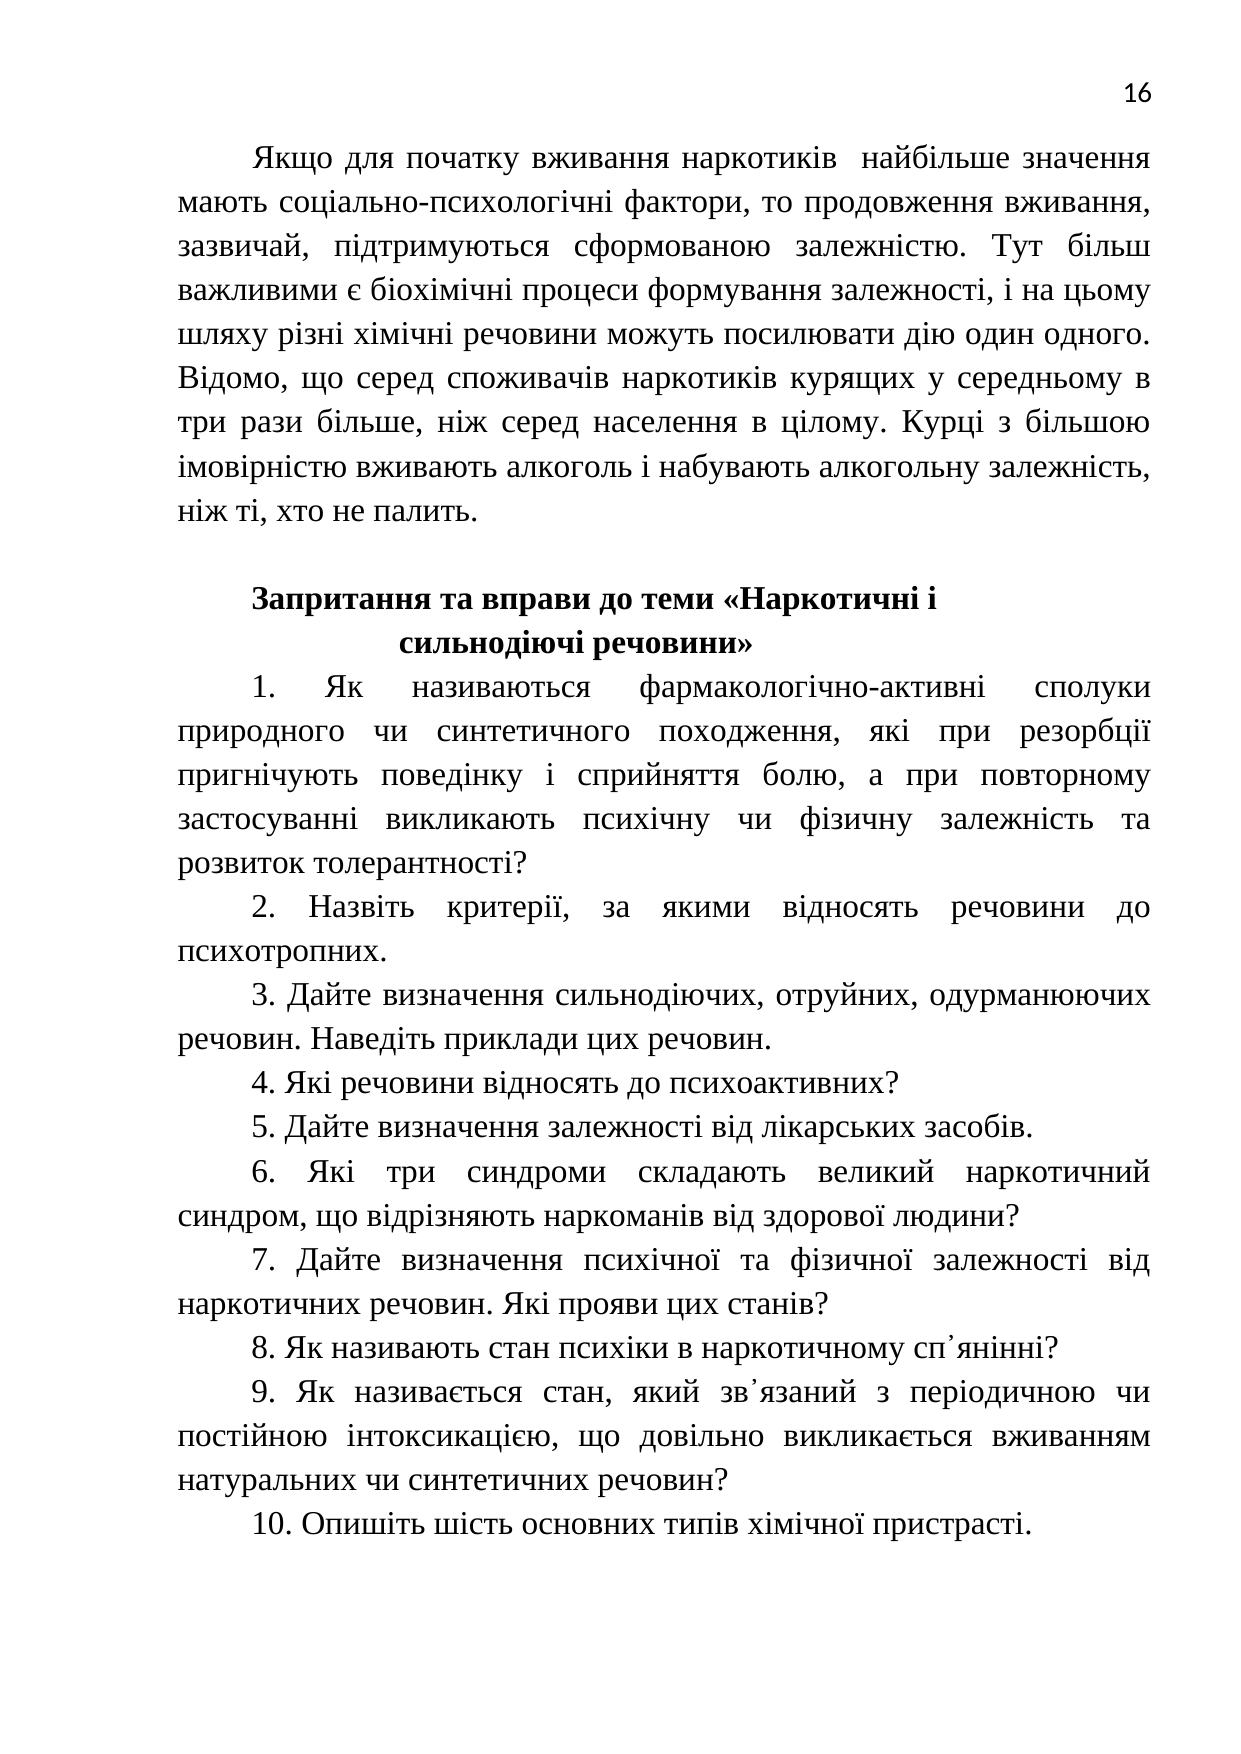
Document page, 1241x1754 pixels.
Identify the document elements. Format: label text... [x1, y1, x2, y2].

text 7. Дайте визначення психічної та фізичної залежності від наркотичних речовин. Які прояви цих станів? [177, 1239, 1152, 1321]
text 3. Дайте визначення сильнодіючих, отруйних, одурманюючих речовин. Наведіть приклади цих речовин. [177, 974, 1152, 1057]
text 9. Як називається стан, який зв᾽язаний з періодичною чи постійною інтоксикацією, що довільно викликається вживанням натуральних чи синтетичних речовин? [177, 1371, 1152, 1498]
text 5. Дайте визначення залежності від лікарських засобів. [177, 1107, 1152, 1145]
text 4. Які речовини відносять до психоактивних? [177, 1063, 1152, 1101]
text Запритання та вправи до теми «Наркотичні і сильнодіючі речовини» [177, 578, 1152, 660]
text 1. Як називаються фармакологічно-активні сполуки природного чи синтетичного походження, які при резорбції пригнічують поведінку і сприйняття болю, а при повторному застосуванні викликають психічну чи фізичну залежність та розвиток толерантності? [177, 666, 1152, 881]
text 2. Назвіть критерії, за якими відносять речовини до психотропних. [177, 886, 1152, 969]
text 8. Як називають стан психіки в наркотичному сп᾽янінні? [177, 1327, 1152, 1365]
text Якщо для початку вживання наркотиків найбільше значення мають соціально-психологічні фактори, то продовження вживання, зазвичай, підтримуються сформованою залежністю. Тут більш важливими є біохімічні процеси формування залежності, і на цьому шляху різні хімічні речовини можуть посилювати дію один одного. Відомо, що серед споживачів наркотиків курящих у середньому в три рази більше, ніж серед населення в цілому. Курці з більшою імовірністю вживають алкоголь і набувають алкогольну залежність, ніж ті, хто не палить. [177, 137, 1152, 528]
text 6. Які три синдроми складають великий наркотичний синдром, що відрізняють наркоманів від здорової людини? [177, 1151, 1152, 1233]
text 10. Опишіть шість основних типів хімічної пристрасті. [177, 1503, 1152, 1542]
